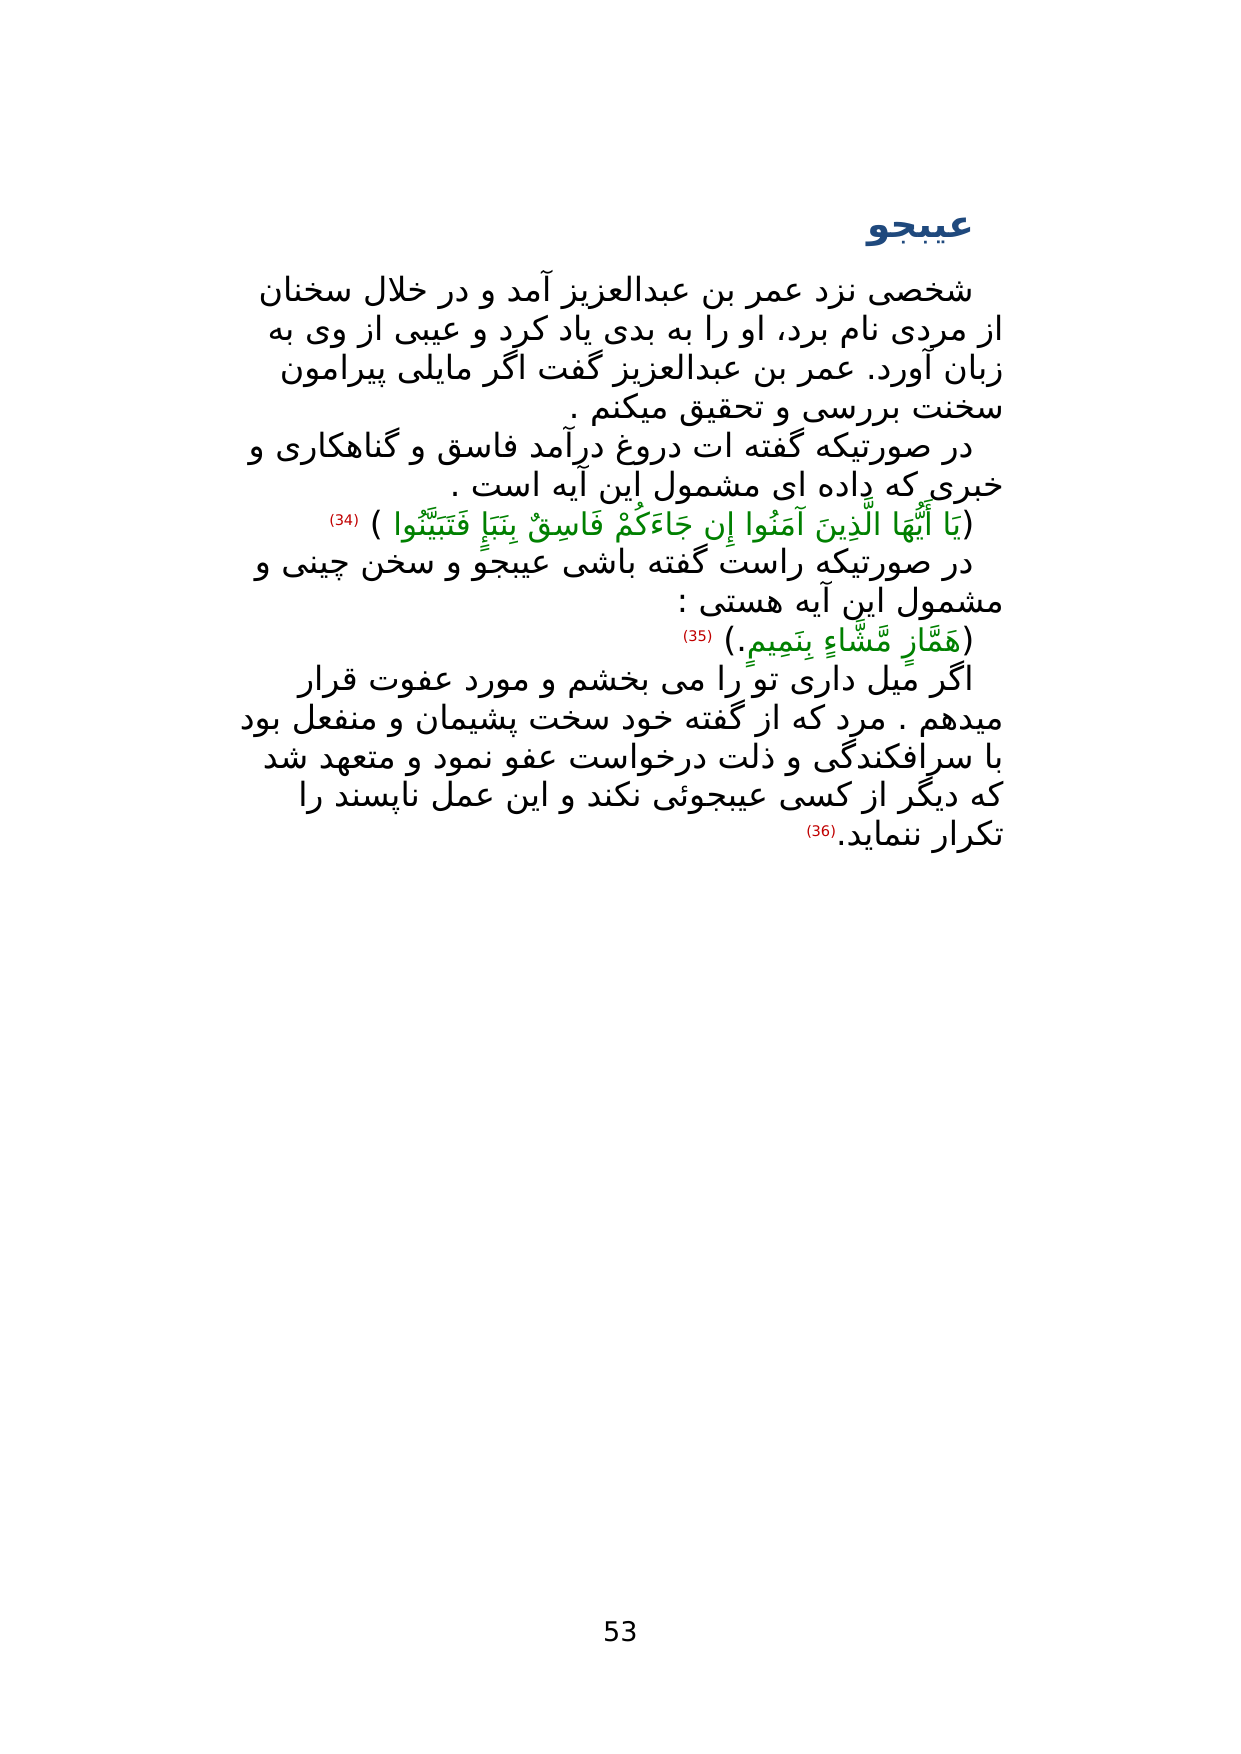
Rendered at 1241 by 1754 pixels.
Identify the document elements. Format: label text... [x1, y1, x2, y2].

text (هَمَّازٍ مَّشَّاءٍ بِنَمِيمٍ.) (35) [236, 621, 1004, 659]
text (يَا أَيُّهَا الَّذِينَ آمَنُوا إِن جَاءَكُمْ فَاسِقٌ بِنَبَإٍ فَتَبَيَّنُوا ) (34) [236, 504, 1004, 543]
text در صورتیکه گفته ات دروغ درآمد فاسق و گناهکاری و خبری که داده ای مشمول این آیه است . [236, 426, 1004, 504]
subtitle عیبجو [236, 202, 1004, 246]
text اگر میل داری تو را می بخشم و مورد عفوت قرار میدهم . مرد که از گفته خود سخت پشیمان و منفعل بود با سرافکندگی و ذلت درخواست عفو نمود و متعهد شد که دیگر از کسی عیبجوئی نکند و این عمل ناپسند را تکرار ننماید.(36) [236, 659, 1004, 854]
text در صورتیکه راست گفته باشی عیبجو و سخن چینی و مشمول این آیه هستی : [236, 543, 1004, 621]
text شخصی نزد عمر بن عبدالعزیز آمد و در خلال سخنان از مردی نام برد، او را به بدی یاد کرد و عیبی از وی به زبان آورد. عمر بن عبدالعزیز گفت اگر مایلی پیرامون سخنت بررسی و تحقیق میکنم . [236, 271, 1004, 426]
